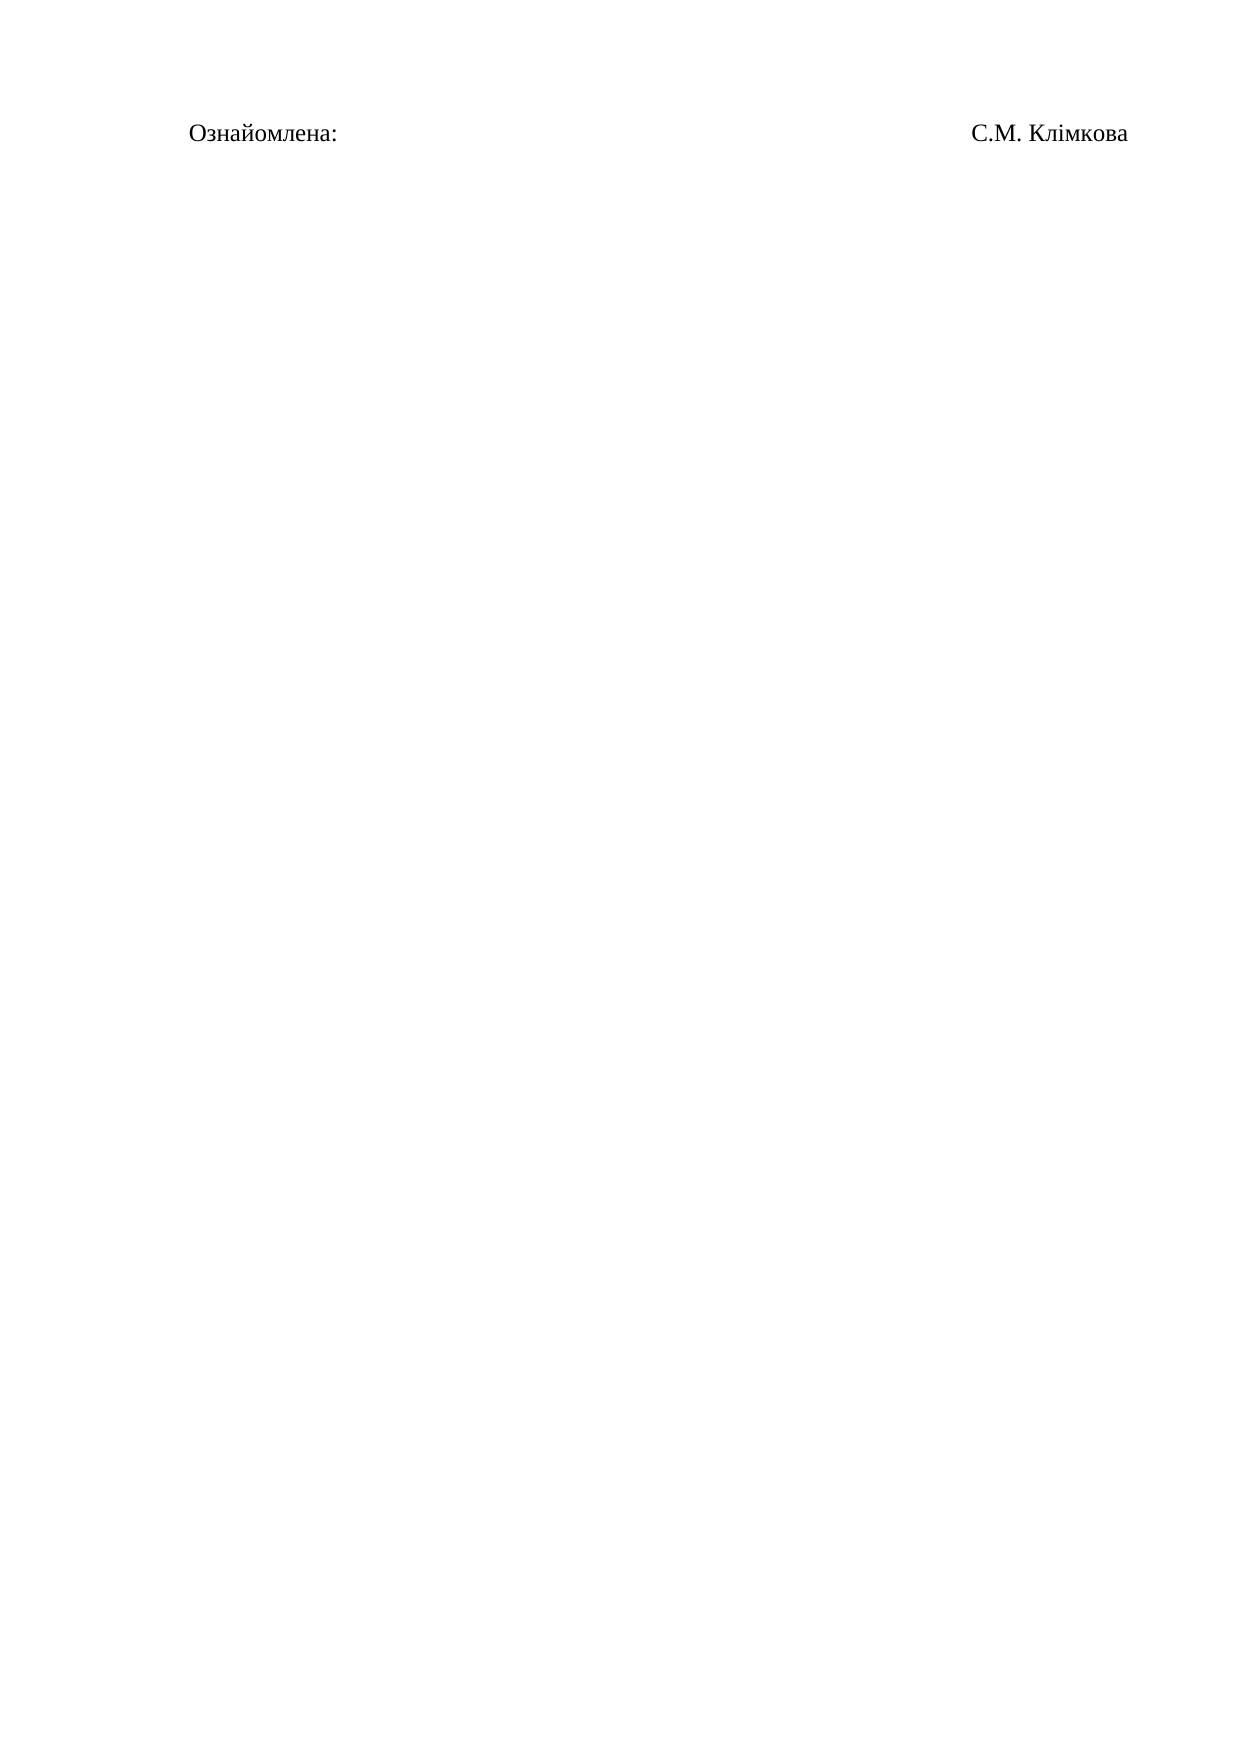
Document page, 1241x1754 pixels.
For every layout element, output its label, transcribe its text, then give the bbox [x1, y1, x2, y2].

table_cell С.М. Клімкова [960, 118, 1167, 147]
table_cell Ознайомлена: [177, 118, 960, 147]
